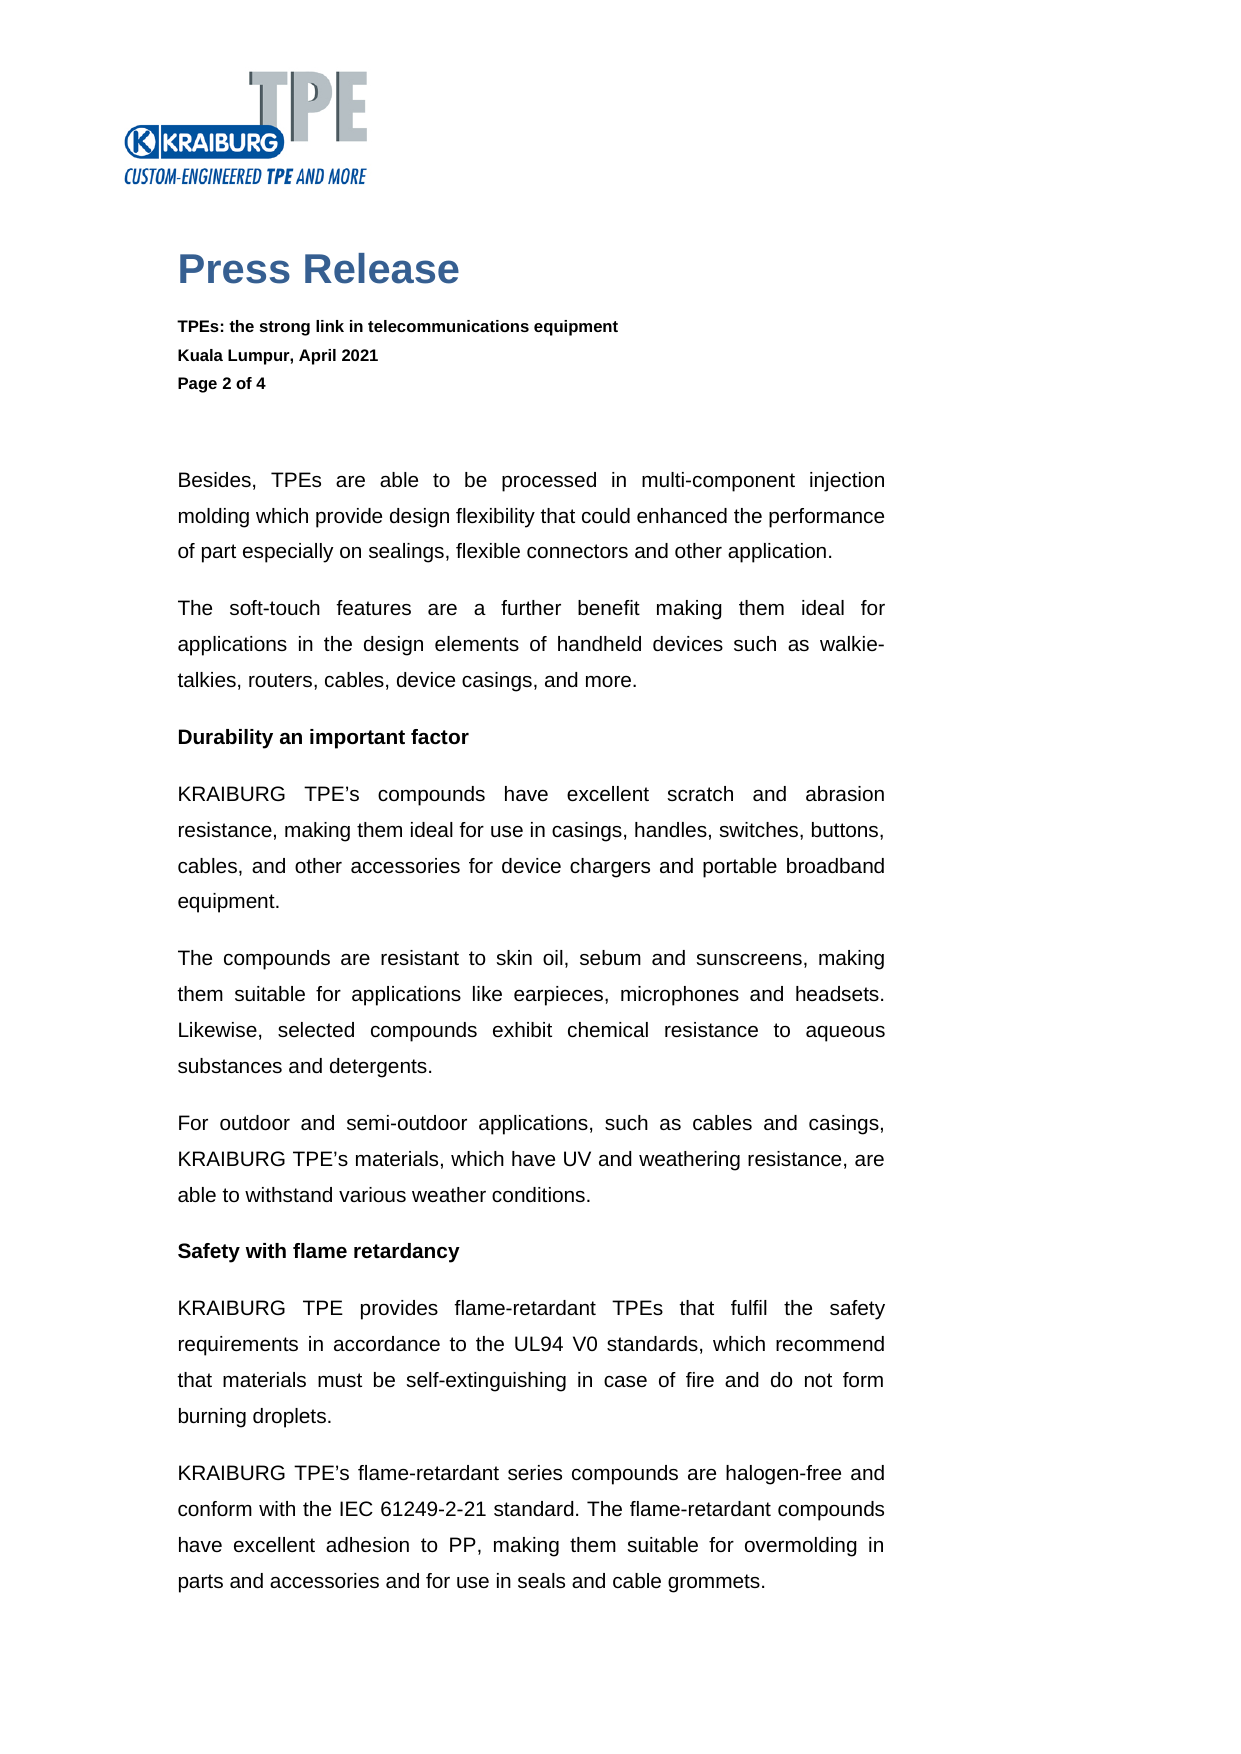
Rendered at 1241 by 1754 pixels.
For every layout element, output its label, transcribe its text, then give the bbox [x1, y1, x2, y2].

text For outdoor and semi-outdoor applications, such as cables and casings, KRAIBURG TPE’s materials, which have UV and weathering resistance, are able to withstand various weather conditions. [177, 1111, 886, 1207]
text KRAIBURG TPE’s flame-retardant series compounds are halogen-free and conform with the IEC 61249-2-21 standard. The flame-retardant compounds have excellent adhesion to PP, making them suitable for overmolding in parts and accessories and for use in seals and cable grommets. [177, 1461, 886, 1592]
picture [112, 55, 379, 200]
text KRAIBURG TPE provides flame-retardant TPEs that fulfil the safety requirements in accordance to the UL94 V0 standards, which recommend that materials must be self-extinguishing in case of fire and do not form burning droplets. [177, 1296, 886, 1428]
text Durability an important factor [177, 725, 886, 749]
text Besides, TPEs are able to be processed in multi-component injection molding which provide design flexibility that could enhanced the performance of part especially on sealings, flexible connectors and other application. [177, 467, 886, 563]
text The soft-touch features are a further benefit making them ideal for applications in the design elements of handheld devices such as walkie-talkies, routers, cables, device casings, and more. [177, 596, 886, 692]
text The compounds are resistant to skin oil, sebum and sunscreens, making them suitable for applications like earpieces, microphones and headsets. Likewise, selected compounds exhibit chemical resistance to aqueous substances and detergents. [177, 946, 886, 1078]
text Safety with flame retardancy [177, 1239, 886, 1263]
text KRAIBURG TPE’s compounds have excellent scratch and abrasion resistance, making them ideal for use in casings, handles, switches, buttons, cables, and other accessories for device chargers and portable broadband equipment. [177, 782, 886, 913]
